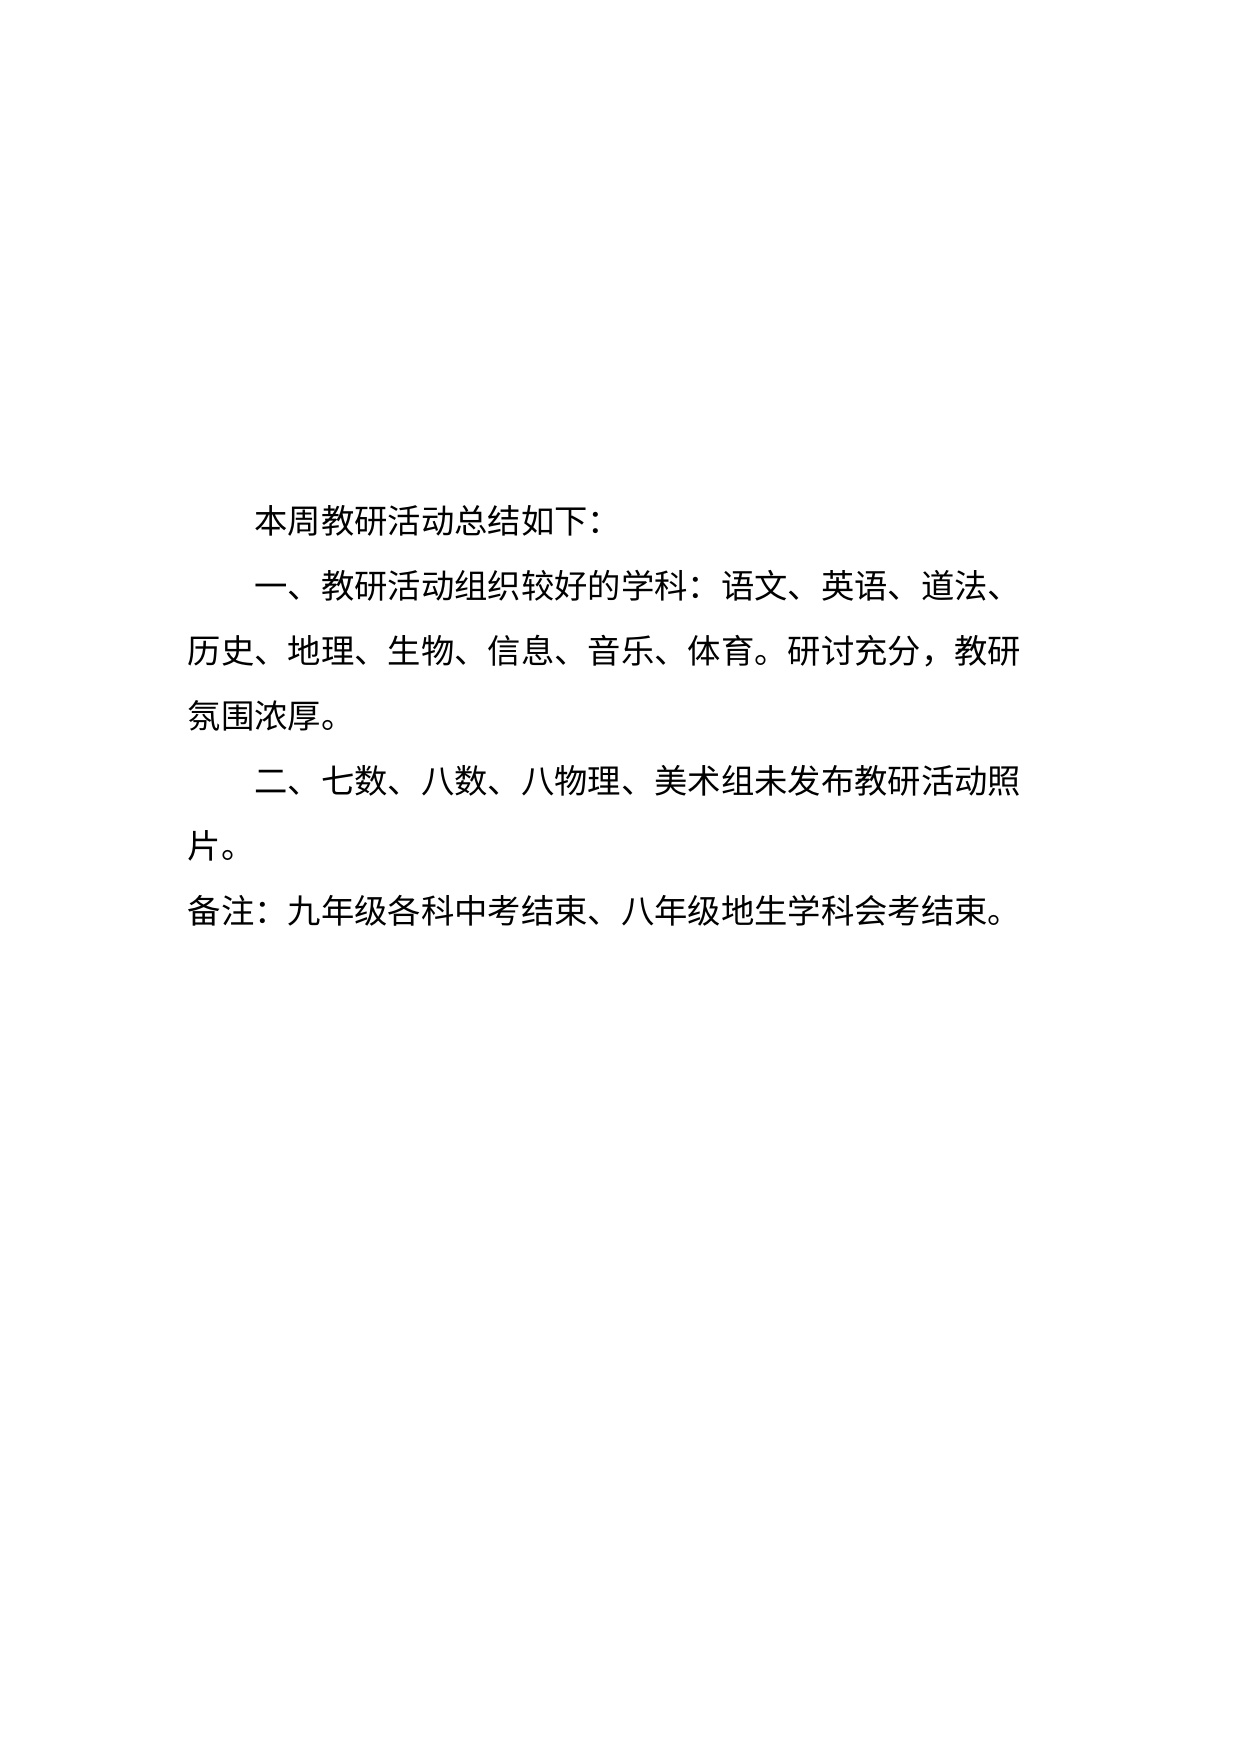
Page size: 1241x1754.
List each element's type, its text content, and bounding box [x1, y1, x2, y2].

list 教研活动组织较好的学科：语文、英语、道法、历史、地理、生物、信息、音乐、体育。研讨充分，教研氛围浓厚。 [187, 552, 1053, 747]
text 本周教研活动总结如下： [187, 487, 1053, 552]
list 七数、八数、八物理、美术组未发布教研活动照片。 [187, 747, 1053, 877]
list 备注：九年级各科中考结束、八年级地生学科会考结束。 [187, 877, 1053, 942]
